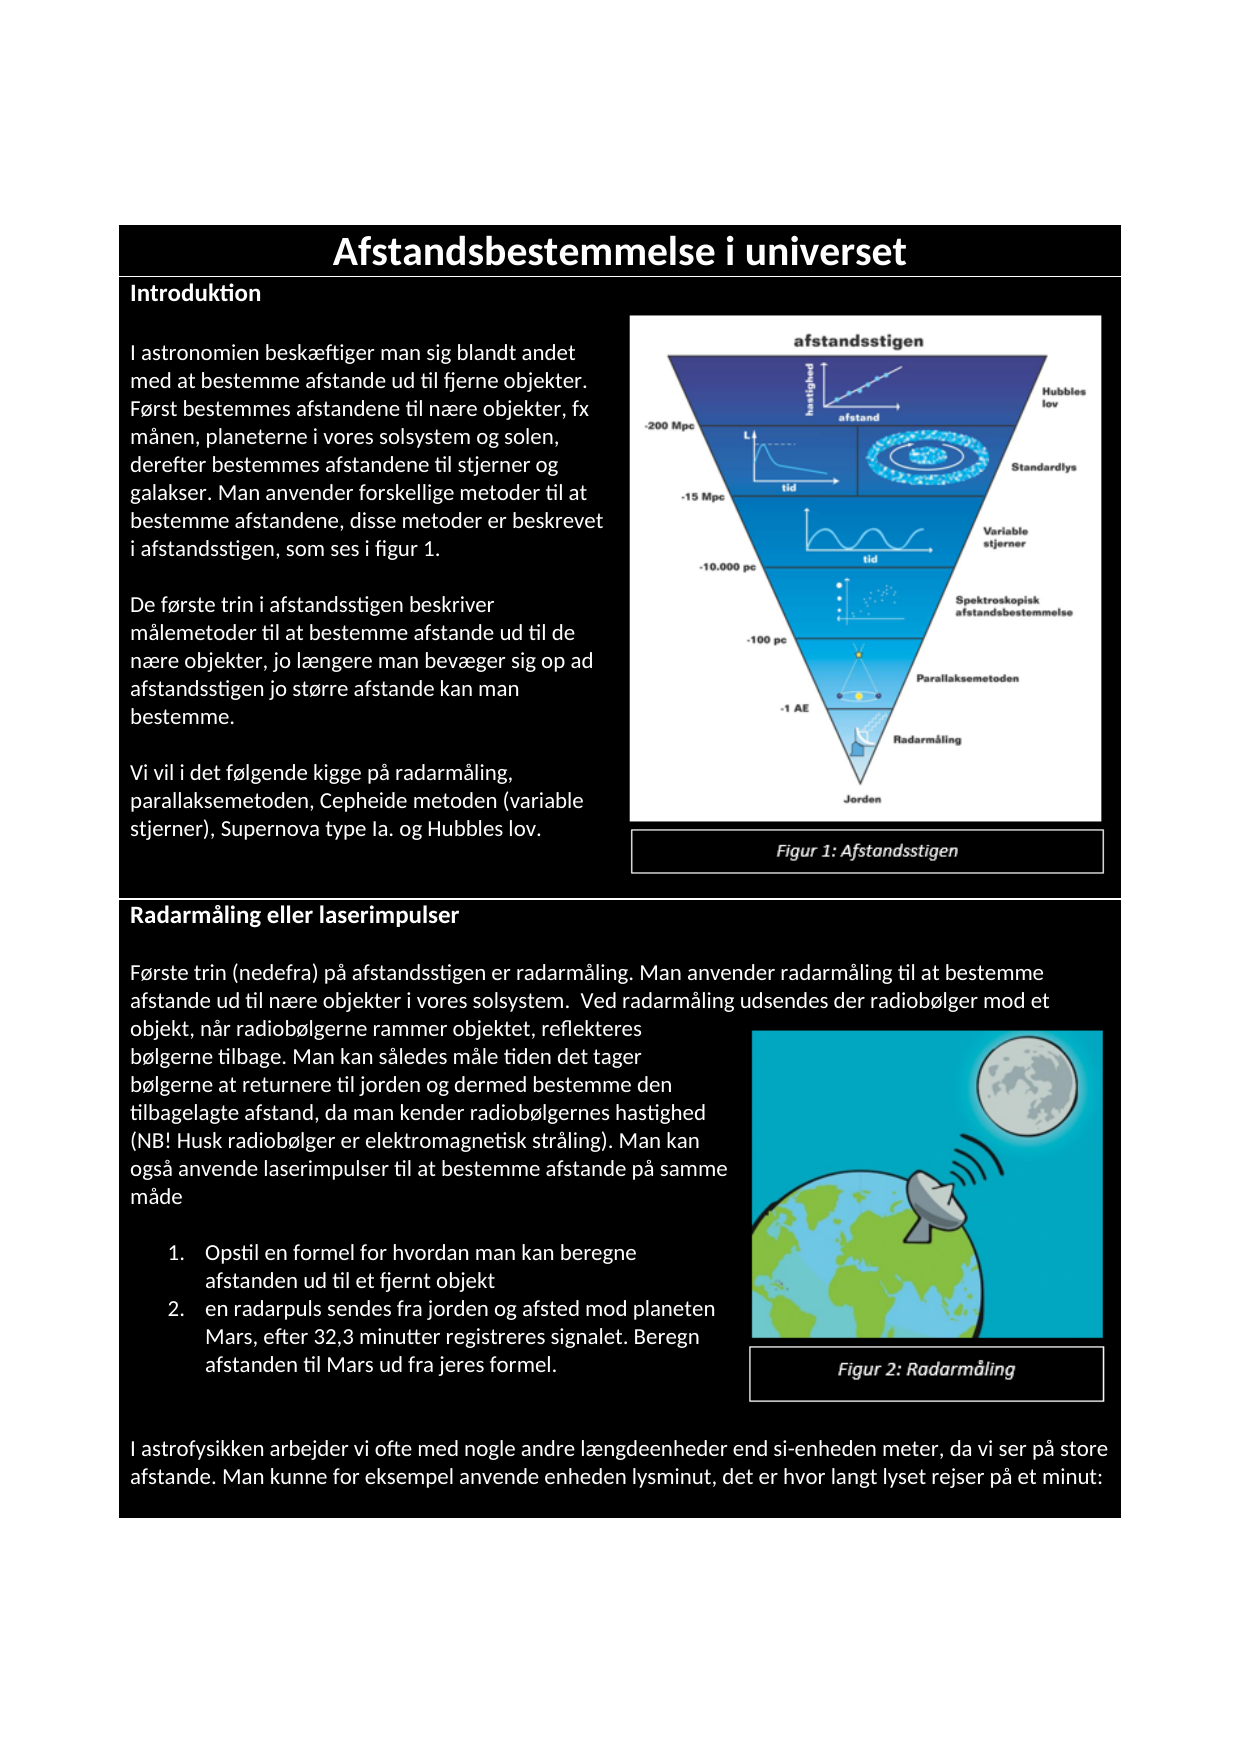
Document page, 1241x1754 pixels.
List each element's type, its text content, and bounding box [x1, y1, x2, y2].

table_header Afstandsbestemmelse i universet [119, 225, 1121, 276]
picture [748, 1028, 1110, 1409]
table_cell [119, 900, 1121, 1518]
picture [626, 313, 1108, 879]
table_cell Introduktion I astronomien beskæftiger man sig blandt andet med at bestemme afstande ud til fjerne objekter. Først bestemmes afstandene til nære objekter, fx månen, planeterne i vores solsystem og solen, derefter bestemmes afstandene til stjerner og galakser. Man anvender forskellige metoder til at bestemme afstandene, disse metoder er beskrevet i afstandsstigen, som ses i figur 1. De første trin i afstandsstigen beskriver målemetoder til at bestemme afstande ud til de nære objekter, jo længere man bevæger sig op ad afstandsstigen jo større afstande kan man bestemme. Vi vil i det følgende kigge på radarmåling, parallaksemetoden, Cepheide metoden (variable stjerner), Supernova type Ia. og Hubbles lov. [119, 277, 1121, 898]
